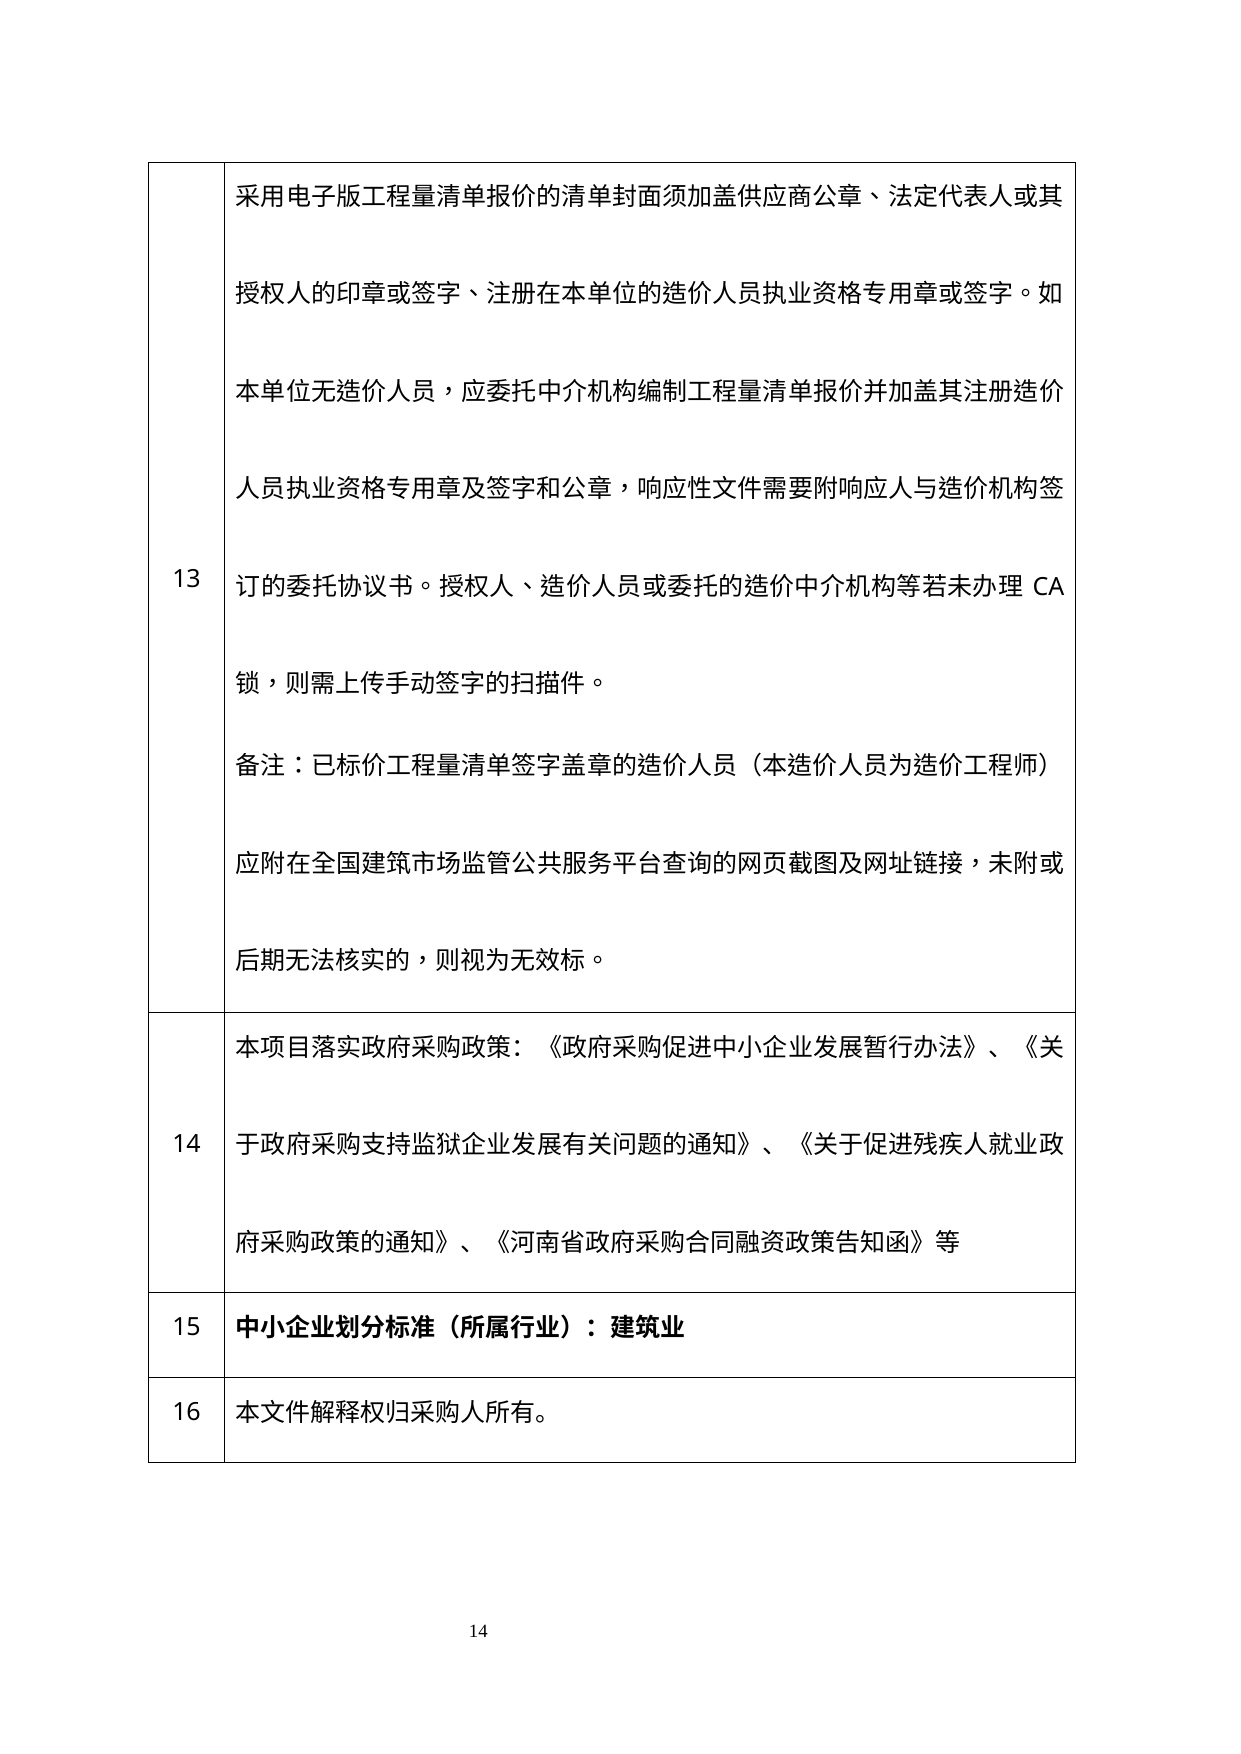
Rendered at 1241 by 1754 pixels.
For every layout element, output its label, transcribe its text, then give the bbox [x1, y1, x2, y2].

table_cell 采用电子版工程量清单报价的清单封面须加盖供应商公章、法定代表人或其授权人的印章或签字、注册在本单位的造价人员执业资格专用章或签字。如本单位无造价人员，应委托中介机构编制工程量清单报价并加盖其注册造价人员执业资格专用章及签字和公章，响应性文件需要附响应人与造价机构签订的委托协议书。授权人、造价人员或委托的造价中介机构等若未办理 CA 锁，则需上传手动签字的扫描件。 备注：已标价工程量清单签字盖章的造价人员（本造价人员为造价工程师）应附在全国建筑市场监管公共服务平台查询的网页截图及网址链接，未附或后期无法核实的，则视为无效标。 [225, 163, 1075, 1012]
table_cell 中小企业划分标准（所属行业）：建筑业 [225, 1293, 1075, 1377]
table_cell 本文件解释权归采购人所有。 [225, 1378, 1075, 1462]
table_cell 本项目落实政府采购政策：《政府采购促进中小企业发展暂行办法》、《关于政府采购支持监狱企业发展有关问题的通知》、《关于促进残疾人就业政府采购政策的通知》、《河南省政府采购合同融资政策告知函》等 [225, 1013, 1075, 1292]
table_cell 14 [149, 1013, 224, 1292]
table_cell 15 [149, 1293, 224, 1377]
table_cell 13 [149, 163, 224, 1012]
table_cell 16 [149, 1378, 224, 1462]
